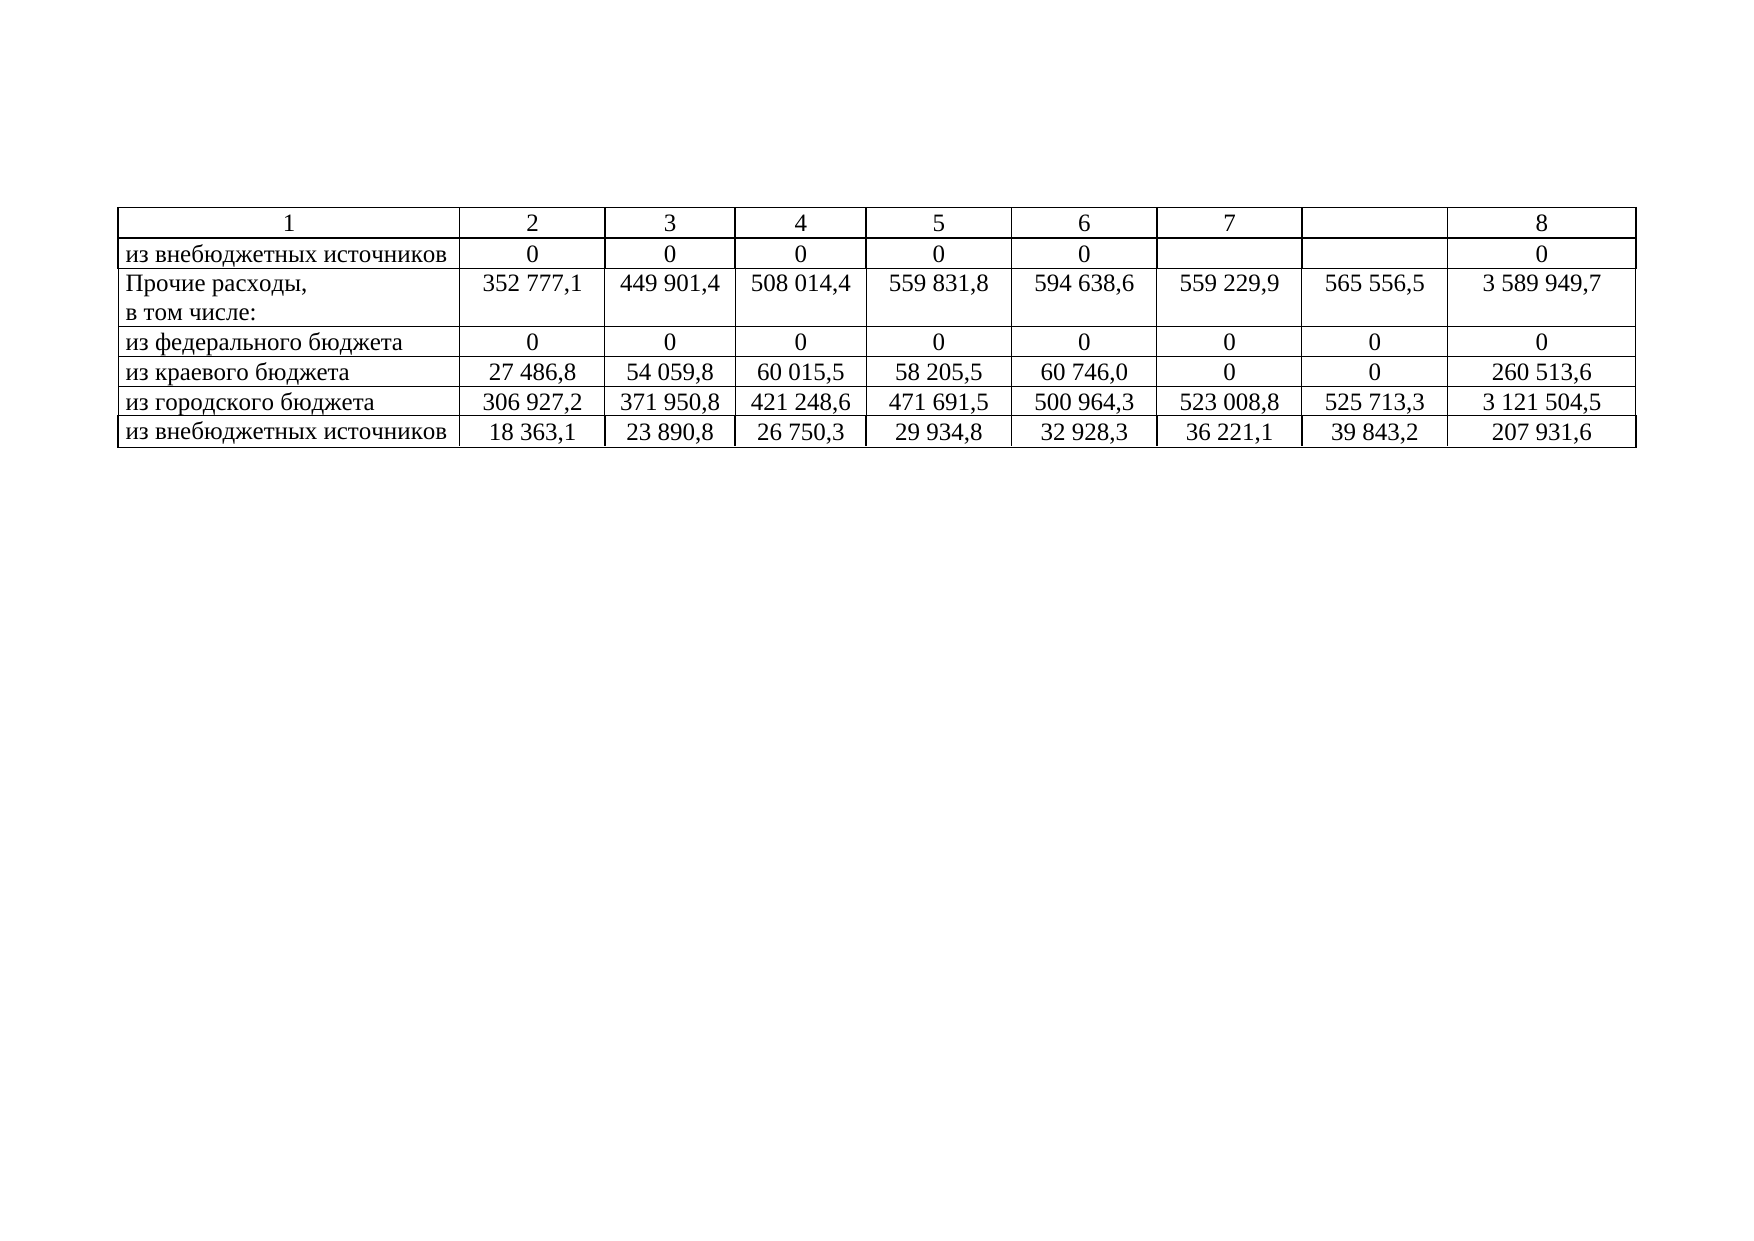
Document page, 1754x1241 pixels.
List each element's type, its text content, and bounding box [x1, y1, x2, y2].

table_cell 58 205,5 [867, 357, 1011, 386]
table_cell 0 [736, 327, 866, 356]
table_cell 0 [605, 327, 735, 356]
table_cell 2 [460, 208, 604, 237]
table_cell 0 [1012, 239, 1156, 267]
table_cell 523 008,8 [1157, 387, 1301, 415]
table_cell 0 [867, 327, 1011, 356]
table_cell из городского бюджета [119, 387, 459, 415]
table_cell 1 [119, 208, 459, 237]
table_cell 32 928,3 [1012, 416, 1156, 446]
table_cell 207 931,6 [1448, 416, 1635, 446]
table_cell из внебюджетных источников [119, 416, 459, 446]
table_cell [1303, 208, 1447, 237]
table_cell из федерального бюджета [119, 327, 459, 356]
table_cell 18 363,1 [460, 416, 604, 446]
table_cell 3 [606, 208, 734, 237]
table_cell 23 890,8 [606, 416, 734, 446]
table_cell 0 [1012, 327, 1156, 356]
table_cell 471 691,5 [867, 387, 1011, 415]
table_cell 449 901,4 [605, 269, 735, 326]
table_cell 0 [1157, 327, 1301, 356]
table_cell 0 [606, 239, 734, 267]
table_cell [1303, 239, 1447, 267]
table_cell 0 [1448, 239, 1635, 267]
table_cell 559 831,8 [867, 269, 1011, 326]
table_cell 6 [1012, 208, 1156, 237]
table_cell 0 [1302, 327, 1447, 356]
table_cell 60 746,0 [1012, 357, 1156, 386]
table_cell 54 059,8 [605, 357, 735, 386]
table_cell Прочие расходы, в том числе: [119, 269, 459, 326]
table_cell 500 964,3 [1012, 387, 1156, 415]
table_cell 371 950,8 [605, 387, 735, 415]
table_cell 0 [736, 239, 865, 267]
table_cell 26 750,3 [736, 416, 865, 446]
table_cell 352 777,1 [460, 269, 604, 326]
table_cell 27 486,8 [460, 357, 604, 386]
table_cell 0 [1157, 357, 1301, 386]
table_cell 0 [460, 239, 604, 267]
table_cell 29 934,8 [867, 416, 1011, 446]
table_cell 0 [1448, 327, 1635, 356]
table_cell 525 713,3 [1302, 387, 1447, 415]
table_cell 594 638,6 [1012, 269, 1156, 326]
table_cell 0 [460, 327, 604, 356]
table_cell 7 [1158, 208, 1301, 237]
table_cell [1158, 239, 1301, 267]
table_cell 0 [1302, 357, 1447, 386]
table_cell 0 [867, 239, 1011, 267]
table_cell 5 [867, 208, 1011, 237]
table_cell 8 [1448, 208, 1635, 237]
table_cell 3 589 949,7 [1448, 269, 1635, 326]
table_cell 36 221,1 [1158, 416, 1301, 446]
table_cell 565 556,5 [1302, 269, 1447, 326]
table_cell 4 [736, 208, 865, 237]
table_cell 508 014,4 [736, 269, 866, 326]
table_cell из внебюджетных источников [119, 239, 459, 267]
table_cell 260 513,6 [1448, 357, 1635, 386]
table_cell 559 229,9 [1157, 269, 1301, 326]
table_cell 306 927,2 [460, 387, 604, 415]
table_cell 60 015,5 [736, 357, 866, 386]
table_cell 3 121 504,5 [1448, 387, 1635, 415]
table_cell 39 843,2 [1303, 416, 1447, 446]
table_cell из краевого бюджета [119, 357, 459, 386]
table_cell 421 248,6 [736, 387, 866, 415]
